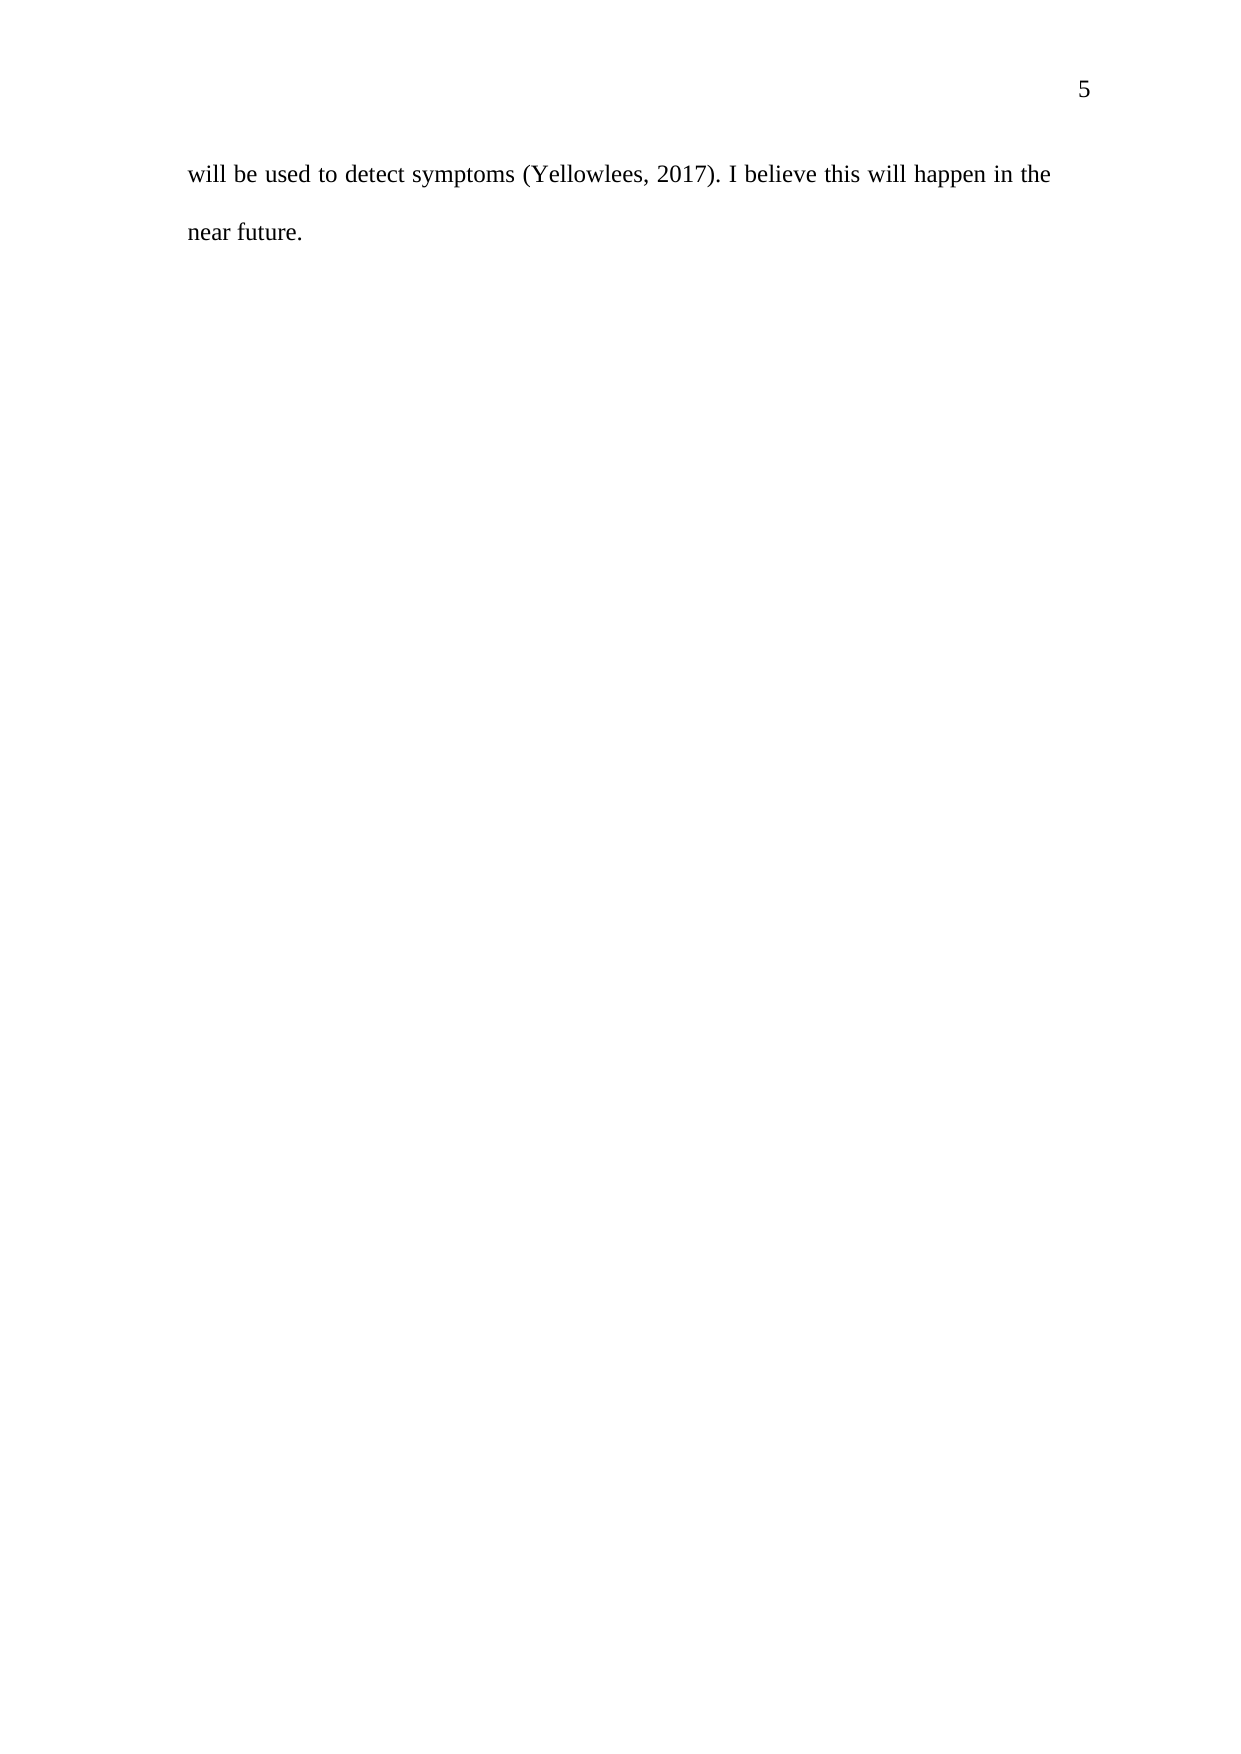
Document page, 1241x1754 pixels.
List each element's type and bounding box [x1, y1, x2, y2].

text [187, 159, 1053, 246]
